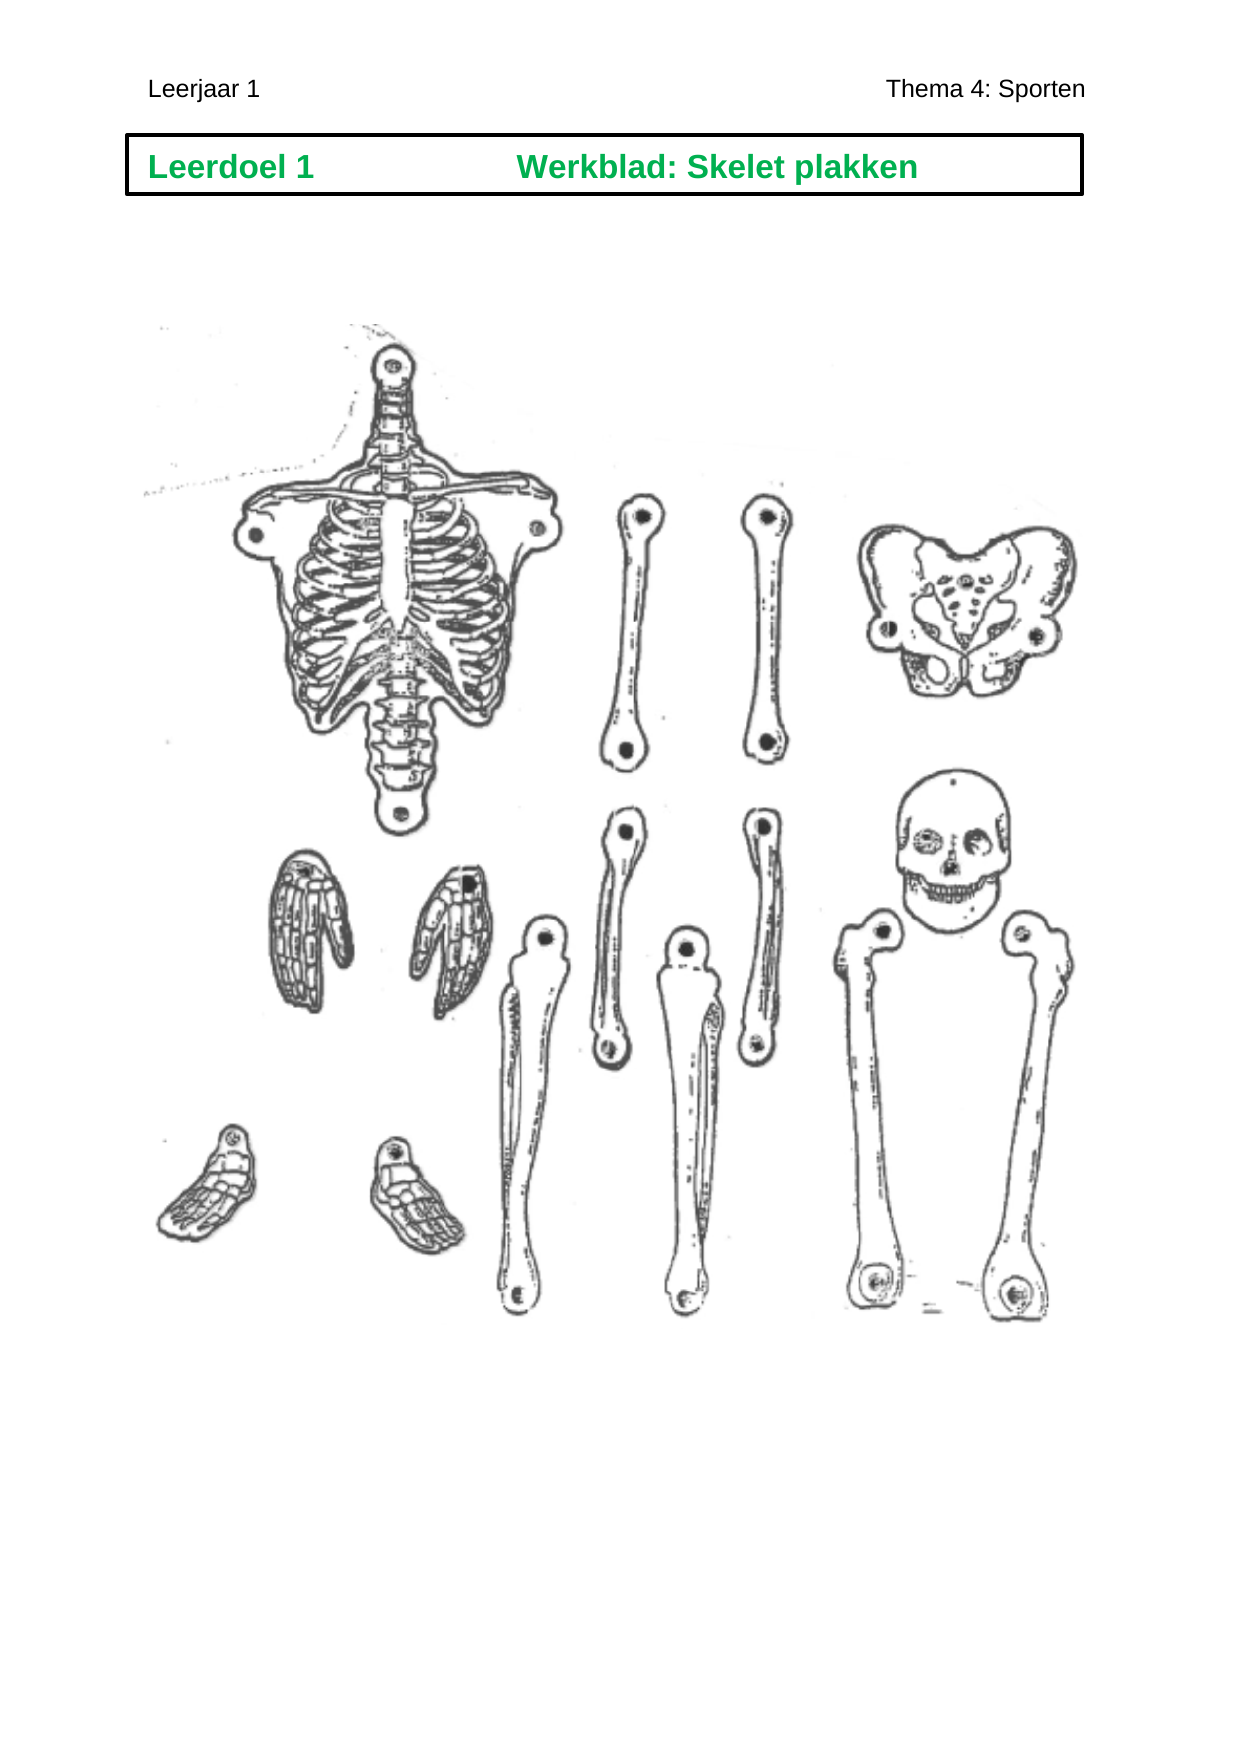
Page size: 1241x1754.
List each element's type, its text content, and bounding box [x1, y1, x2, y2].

text Leerdoel 1 Werkblad: Skelet plakken [148, 148, 1093, 186]
picture [144, 324, 1086, 1329]
